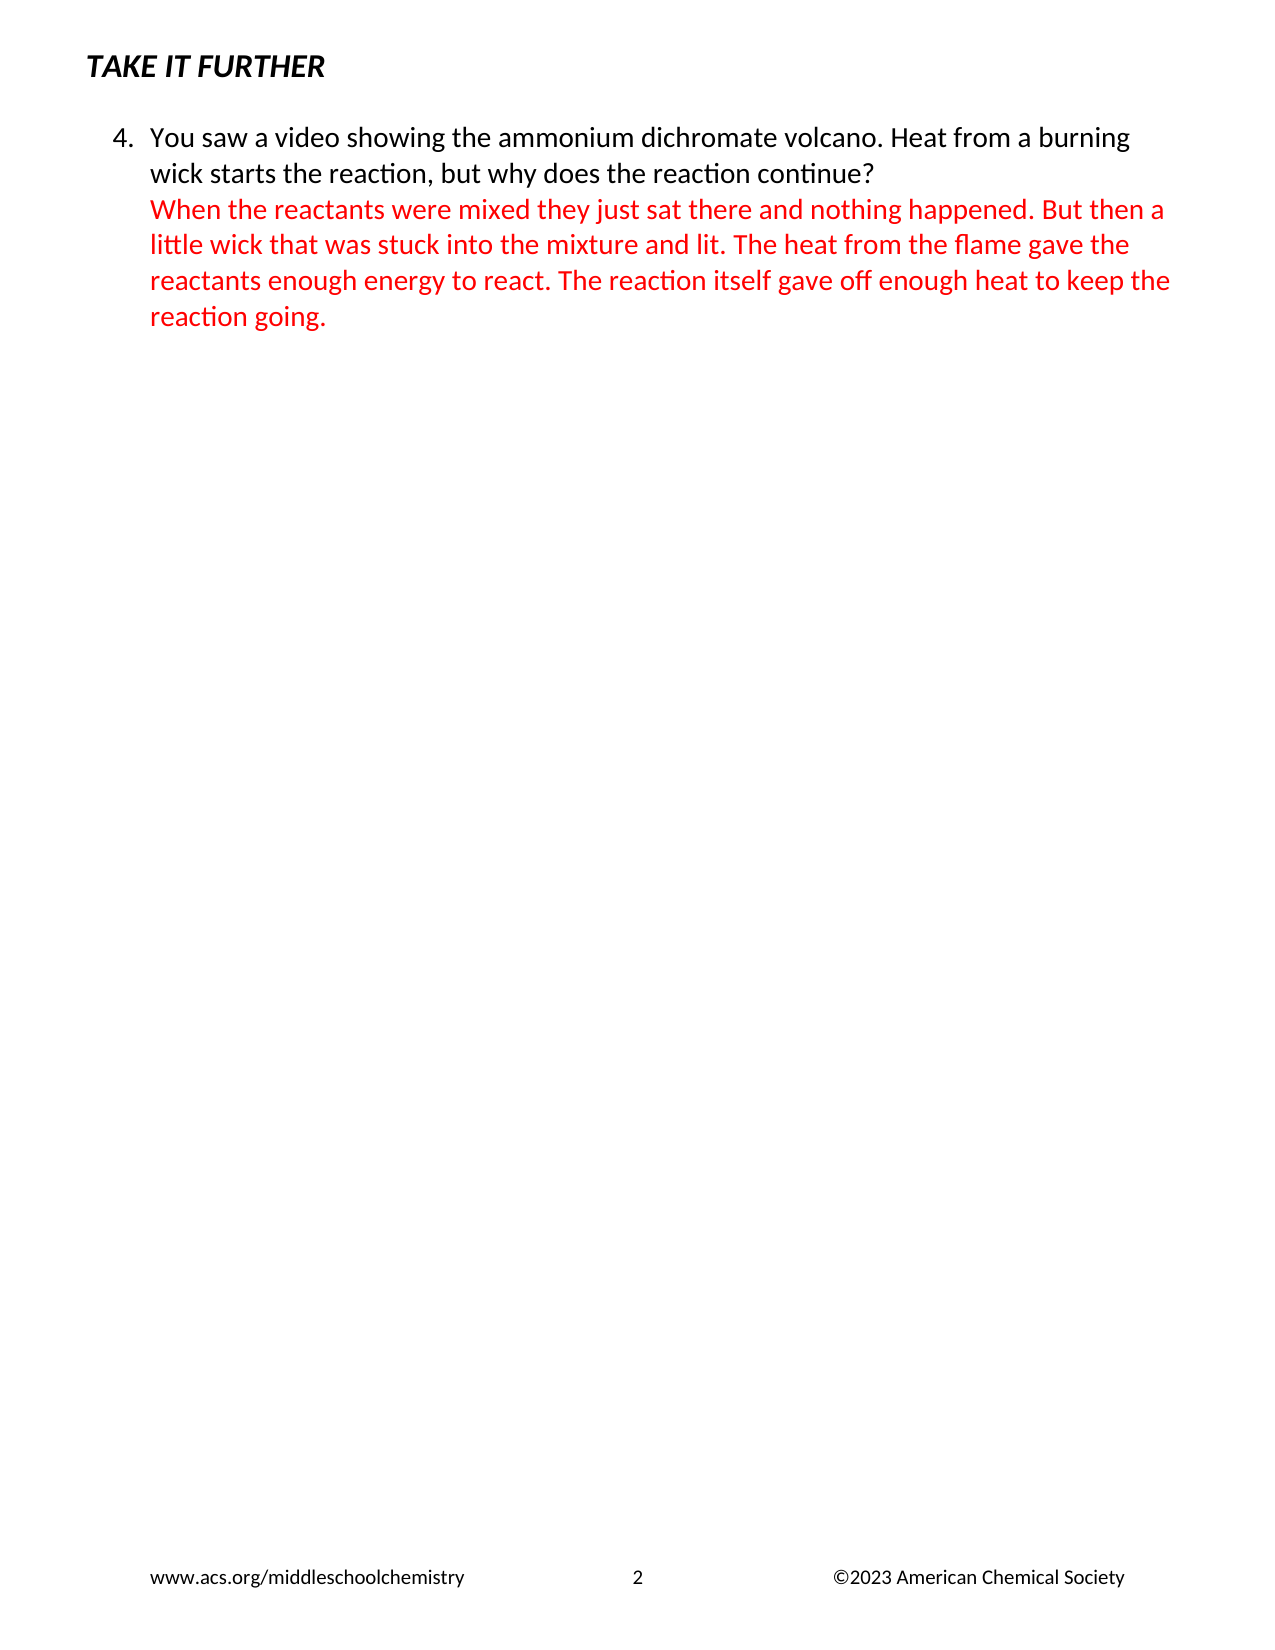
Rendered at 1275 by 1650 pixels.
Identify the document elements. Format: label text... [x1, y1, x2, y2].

subtitle TAKE IT FURTHER [86, 45, 1200, 86]
list You saw a video showing the ammonium dichromate volcano. Heat from a burning wick starts the reaction, but why does the reaction continue? [112, 119, 1146, 191]
text When the reactants were mixed they just sat there and nothing happened. But then a little wick that was stuck into the mixture and lit. The heat from the flame gave the reactants enough energy to react. The reaction itself gave off enough heat to keep the reaction going. [150, 191, 1200, 333]
